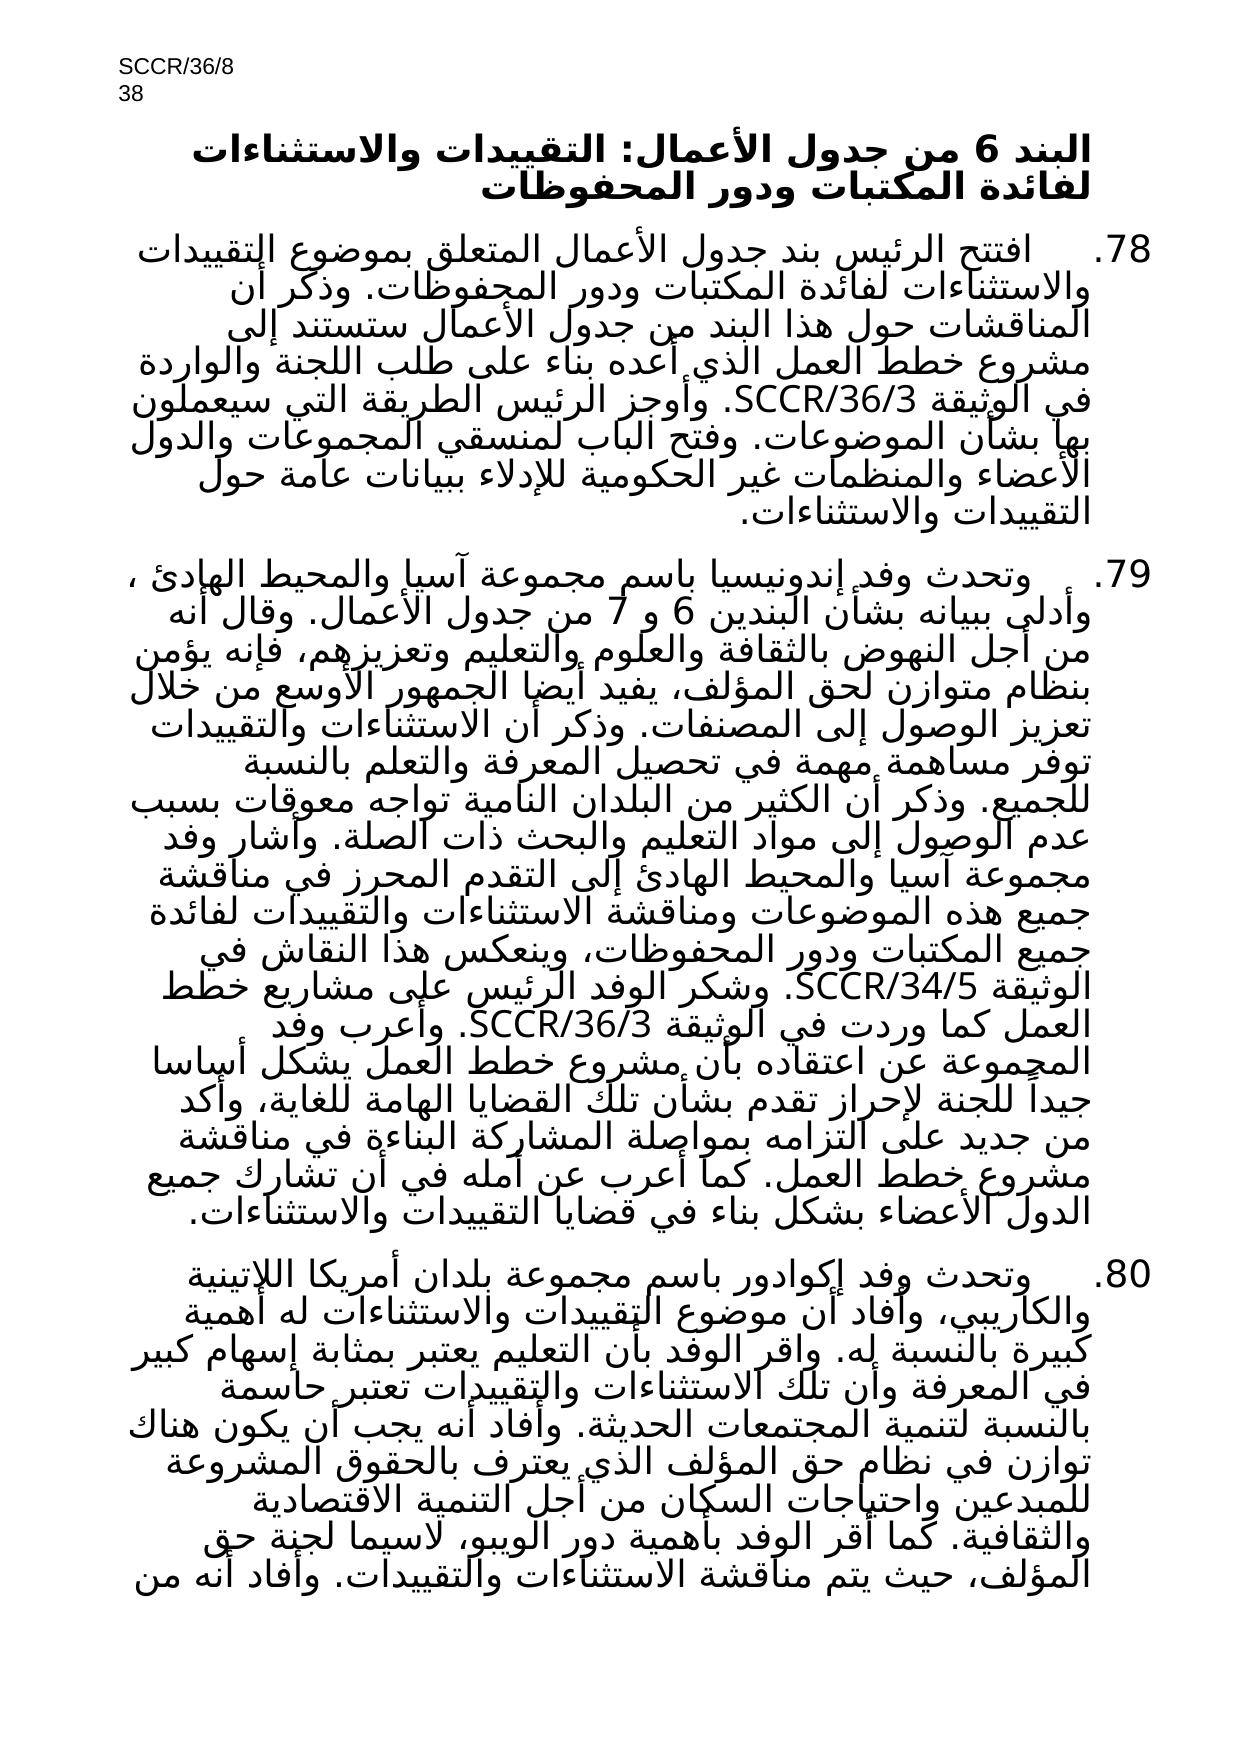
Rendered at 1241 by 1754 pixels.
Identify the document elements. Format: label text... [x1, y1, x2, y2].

text افتتح الرئيس بند جدول الأعمال المتعلق بموضوع التقييدات والاستثناءات لفائدة المكتبات ودور المحفوظات. وذكر أن المناقشات حول هذا البند من جدول الأعمال ستستند إلى مشروع خطط العمل الذي أعده بناء على طلب اللجنة والواردة في الوثيقة SCCR/36/3. وأوجز الرئيس الطريقة التي سيعملون بها بشأن الموضوعات. وفتح الباب لمنسقي المجموعات والدول الأعضاء والمنظمات غير الحكومية للإدلاء ببيانات عامة حول التقييدات والاستثناءات. [118, 232, 1092, 532]
text وتحدث وفد إندونيسيا باسم مجموعة آسيا والمحيط الهادئ ، وأدلى ببيانه بشأن البندين 6 و 7 من جدول الأعمال. وقال أنه من أجل النهوض بالثقافة والعلوم والتعليم وتعزيزهم، فإنه يؤمن بنظام متوازن لحق المؤلف، يفيد أيضا الجمهور الأوسع من خلال تعزيز الوصول إلى المصنفات. وذكر أن الاستثناءات والتقييدات توفر مساهمة مهمة في تحصيل المعرفة والتعلم بالنسبة للجميع. وذكر أن الكثير من البلدان النامية تواجه معوقات بسبب عدم الوصول إلى مواد التعليم والبحث ذات الصلة. وأشار وفد مجموعة آسيا والمحيط الهادئ إلى التقدم المحرز في مناقشة جميع هذه الموضوعات ومناقشة الاستثناءات والتقييدات لفائدة جميع المكتبات ودور المحفوظات، وينعكس هذا النقاش في الوثيقة SCCR/34/5. وشكر الوفد الرئيس على مشاريع خطط العمل كما وردت في الوثيقة SCCR/36/3. وأعرب وفد المجموعة عن اعتقاده بأن مشروع خطط العمل يشكل أساسا جيداً للجنة لإحراز تقدم بشأن تلك القضايا الهامة للغاية، وأكد من جديد على التزامه بمواصلة المشاركة البناءة في مناقشة مشروع خطط العمل. كما أعرب عن أمله في أن تشارك جميع الدول الأعضاء بشكل بناء في قضايا التقييدات والاستثناءات. [118, 557, 1092, 1232]
list البند 6 من جدول الأعمال: التقييدات والاستثناءات لفائدة المكتبات ودور المحفوظات [118, 132, 1092, 207]
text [118, 1257, 1092, 1595]
